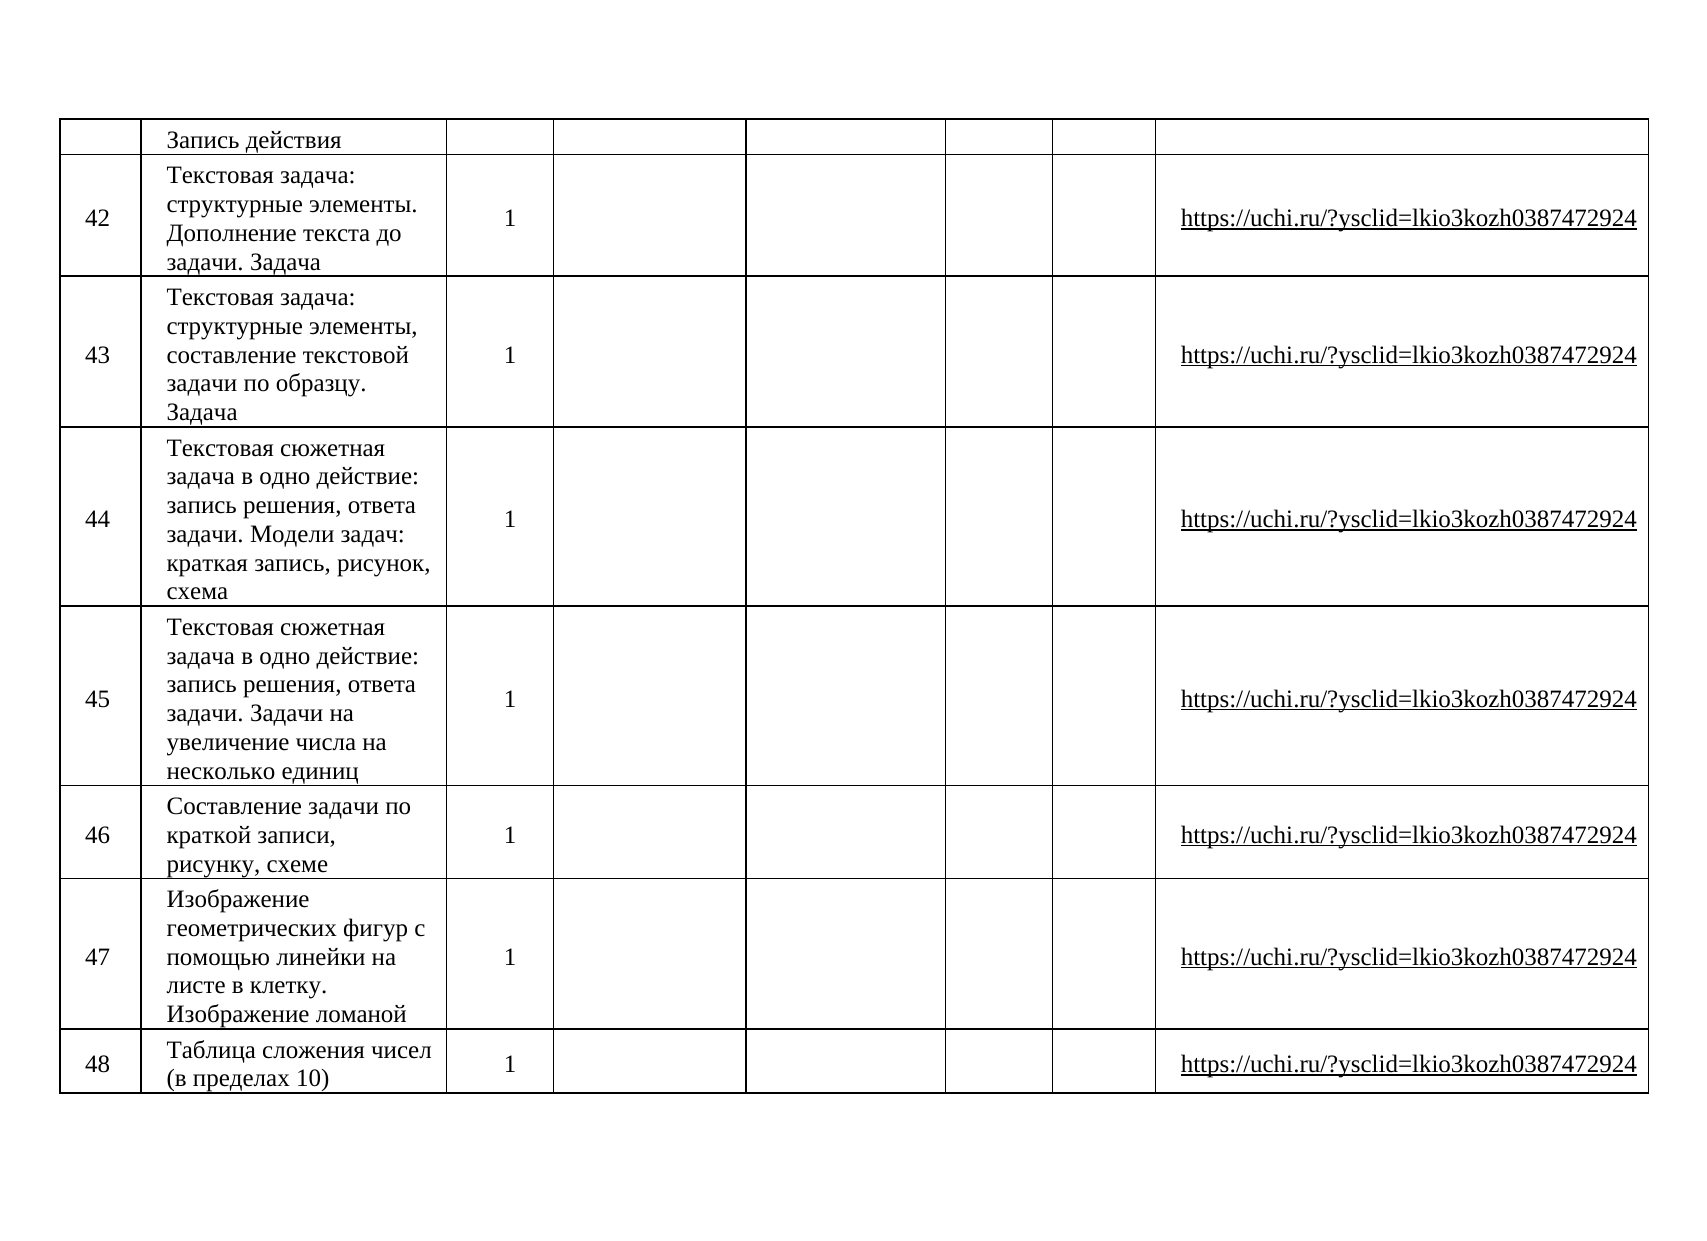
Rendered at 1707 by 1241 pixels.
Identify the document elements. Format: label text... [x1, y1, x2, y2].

table_cell [554, 786, 745, 877]
table_cell [946, 277, 1052, 426]
table_cell Текстовая сюжетная задача в одно действие: запись решения, ответа задачи. Модели задач: краткая запись, рисунок, схема [142, 428, 446, 605]
table_cell [747, 277, 945, 426]
table_cell Таблица сложения чисел (в пределах 10) [142, 1030, 446, 1092]
table_cell [554, 428, 745, 605]
table_cell 1 [447, 879, 553, 1028]
table_cell 1 [447, 428, 553, 605]
table_cell [747, 607, 945, 784]
table_cell 46 [61, 786, 140, 877]
table_cell 1 [447, 277, 553, 426]
table_cell 48 [61, 1030, 140, 1092]
table_cell 1 [447, 120, 553, 154]
table_cell [554, 277, 745, 426]
table_cell [747, 120, 945, 154]
table_cell [946, 786, 1052, 877]
table_cell [554, 607, 745, 784]
table_cell Изображение геометрических фигур с помощью линейки на листе в клетку. Изображение ломаной [142, 879, 446, 1028]
table_cell [1053, 428, 1155, 605]
table_cell 1 [447, 155, 553, 275]
table_cell [946, 155, 1052, 275]
table_cell 41 [61, 120, 140, 154]
table_cell [747, 879, 945, 1028]
table_cell [1053, 786, 1155, 877]
table_cell Текстовая задача: структурные элементы, составление текстовой задачи по образцу. Задача [142, 277, 446, 426]
table_cell [747, 1030, 945, 1092]
table_cell [1053, 277, 1155, 426]
table_cell 1 [447, 607, 553, 784]
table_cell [1156, 120, 1648, 154]
table_cell [554, 120, 745, 154]
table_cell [1156, 155, 1648, 275]
table_cell Текстовая задача: структурные элементы. Дополнение текста до задачи. Задача [142, 155, 446, 275]
table_cell [1053, 1030, 1155, 1092]
table_cell [946, 1030, 1052, 1092]
table_cell [554, 879, 745, 1028]
table_cell [554, 155, 745, 275]
table_cell [946, 428, 1052, 605]
table_cell [1053, 879, 1155, 1028]
table_cell 1 [447, 1030, 553, 1092]
table_cell 43 [61, 277, 140, 426]
table_cell [946, 607, 1052, 784]
table_cell 1 [447, 786, 553, 877]
table_cell 45 [61, 607, 140, 784]
table_cell Составление задачи по краткой записи, рисунку, схеме [142, 786, 446, 877]
table_cell [747, 786, 945, 877]
table_cell 47 [61, 879, 140, 1028]
table_cell [554, 1030, 745, 1092]
table_cell https://uchi.ru/?ysclid=lkio3kozh0387472924 [1156, 277, 1648, 426]
table_cell [946, 879, 1052, 1028]
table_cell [1156, 879, 1648, 1028]
table_cell [1053, 155, 1155, 275]
table_cell [1053, 607, 1155, 784]
table_cell [747, 428, 945, 605]
table_cell [747, 155, 945, 275]
table_cell https://uchi.ru/?ysclid=lkio3kozh0387472924 [1156, 607, 1648, 784]
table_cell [1156, 1030, 1648, 1092]
table_cell https://uchi.ru/?ysclid=lkio3kozh0387472924 [1156, 786, 1648, 877]
table_cell 44 [61, 428, 140, 605]
table_cell [1053, 120, 1155, 154]
table_cell Текстовая сюжетная задача в одно действие: запись решения, ответа задачи. Задачи на увеличение числа на несколько единиц [142, 607, 446, 784]
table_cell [142, 120, 446, 154]
table_cell [946, 120, 1052, 154]
table_cell https://uchi.ru/?ysclid=lkio3kozh0387472924 [1156, 428, 1648, 605]
table_cell 42 [61, 155, 140, 275]
